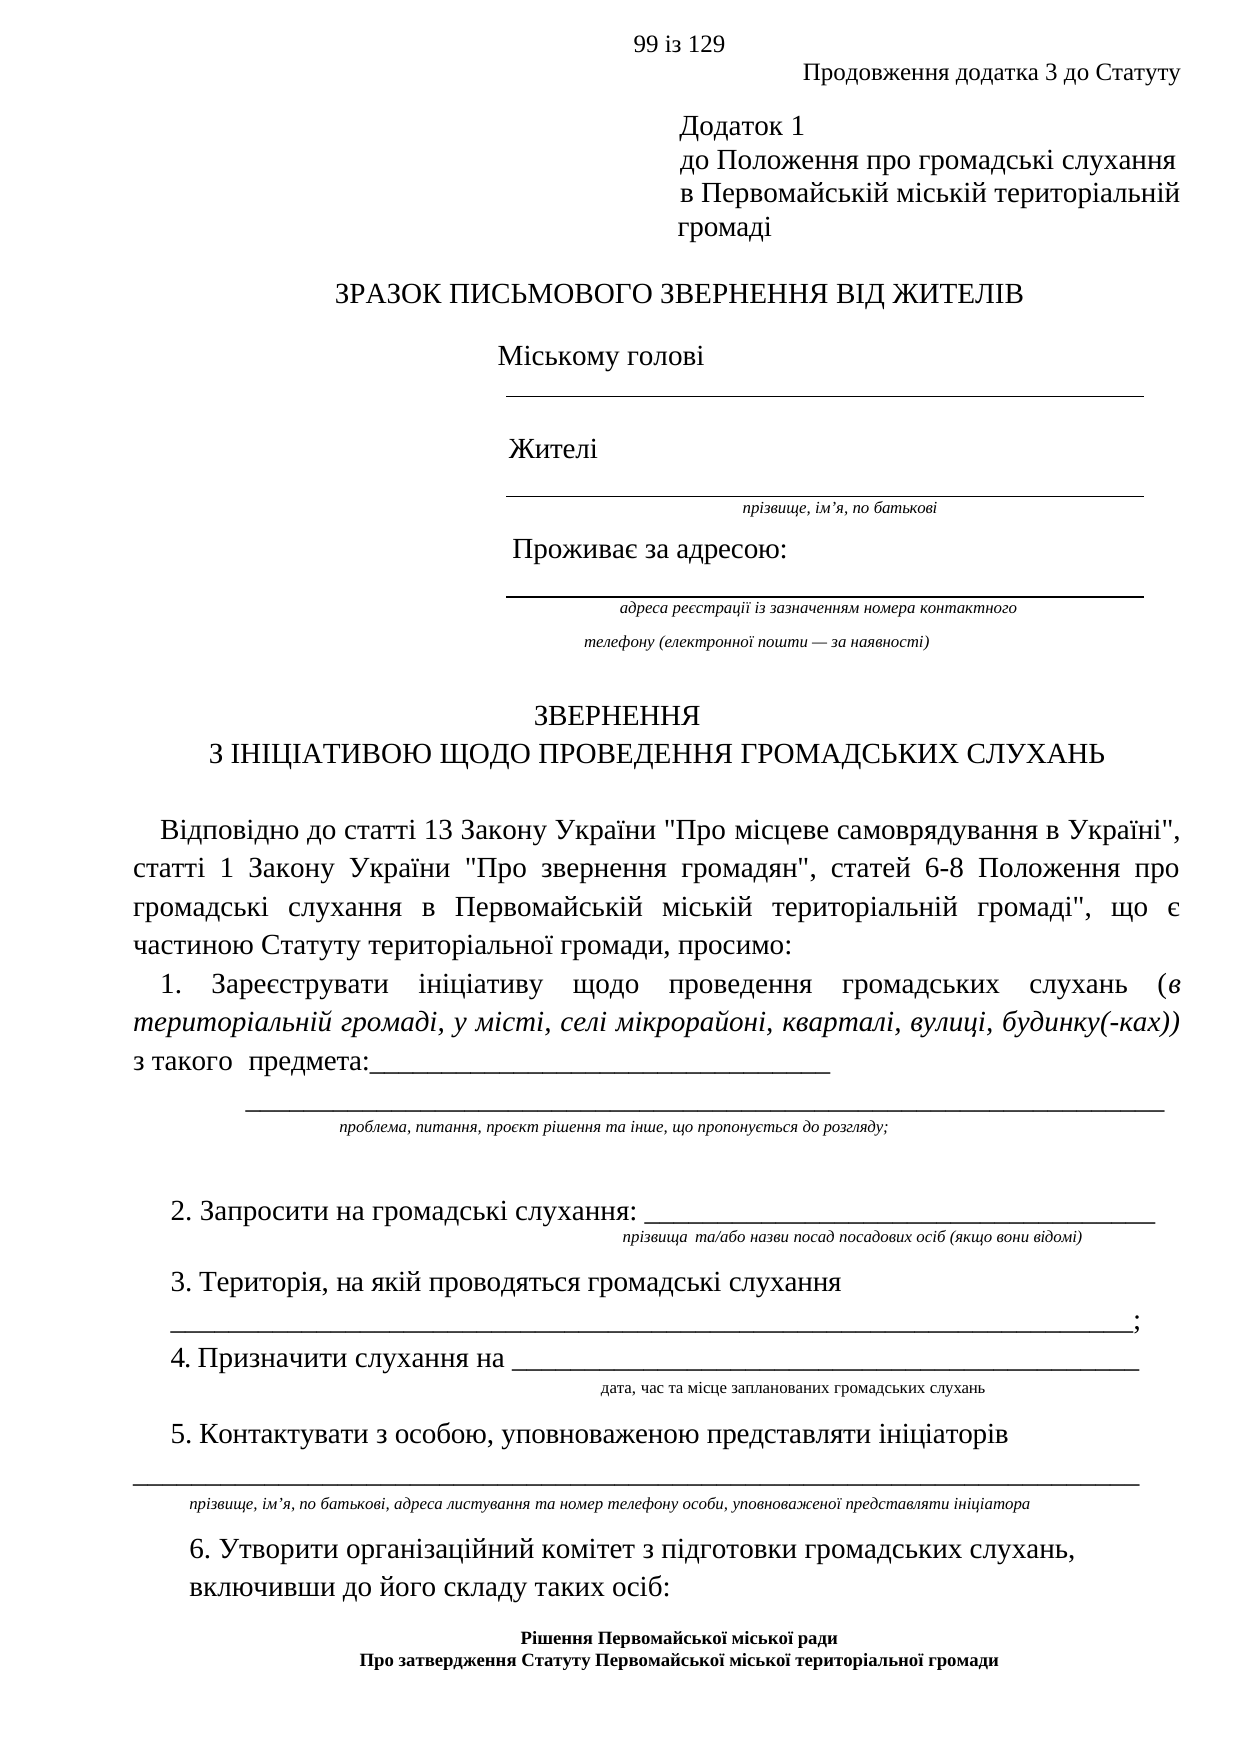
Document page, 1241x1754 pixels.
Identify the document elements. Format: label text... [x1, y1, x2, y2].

text телефону (електронної пошти — за наявності) [133, 631, 1226, 665]
text до Положення про громадські слухання [133, 142, 1226, 175]
text Міському голові [133, 338, 1226, 372]
text ЗВЕРНЕННЯ [285, 698, 1181, 732]
text прізвище, ім’я, по батькові [133, 464, 1226, 531]
text Проживає за адресою: [133, 531, 1226, 565]
text 3. Територія, на якій проводяться громадські слухання [170, 1264, 1181, 1298]
text дата, час та місце запланованих громадських слухань [133, 1378, 1181, 1411]
text Відповідно до статті 13 Закону України "Про місцеве самоврядування в Україні", статті 1 Закону України "Про звернення громадян", статей 6-8 Положення про громадські слухання в Первомайській міській територіальній громаді", що є частиною Статуту територіальної громади, просимо: [133, 812, 1181, 961]
text _____________________________________________________________________ [133, 1456, 1181, 1489]
text З ІНІЦІАТИВОЮ ЩОДО ПРОВЕДЕННЯ ГРОМАДСЬКИХ СЛУХАНЬ [133, 736, 1181, 770]
text 6. Утворити організаційний комітет з підготовки громадських слухань, [189, 1531, 1181, 1565]
text ЗРАЗОК ПИСЬМОВОГО ЗВЕРНЕННЯ ВІД ЖИТЕЛІВ [133, 276, 1226, 309]
text включивши до його складу таких осіб: [189, 1569, 1181, 1602]
text Жителі [133, 431, 1226, 464]
text громаді [133, 209, 1226, 242]
text Додаток 1 [679, 108, 1226, 142]
text прізвища та/або назви посад посадових осіб (якщо вони відомі) [170, 1227, 1181, 1260]
text адреса реєстрації із зазначенням номера контактного [133, 565, 1226, 631]
text прізвище, ім’я, по батькові, адреса листування та номер телефону особи, уповноваженої представляти ініціатора [189, 1493, 1181, 1527]
text 2. Запросити на громадські слухання: ___________________________________ [170, 1193, 1181, 1226]
text _______________________________________________________________ [245, 1082, 1181, 1115]
list 5. Контактувати з особою, уповноваженою представляти ініціаторів [170, 1416, 1181, 1449]
text проблема, питання, проєкт рішення та інше, що пропонується до розгляду; [339, 1117, 1181, 1151]
text 4. Призначити слухання на ___________________________________________ [170, 1340, 1181, 1373]
text 1. Зареєструвати ініціативу щодо проведення громадських слухань (в територіальній громаді, у місті, селі мікрорайоні, кварталі, вулиці, будинку(-ках)) з такого предмета:________________________________ [133, 966, 1181, 1077]
text в Первомайській міській територіальній [133, 175, 1226, 209]
text __________________________________________________________________; [170, 1302, 1181, 1336]
